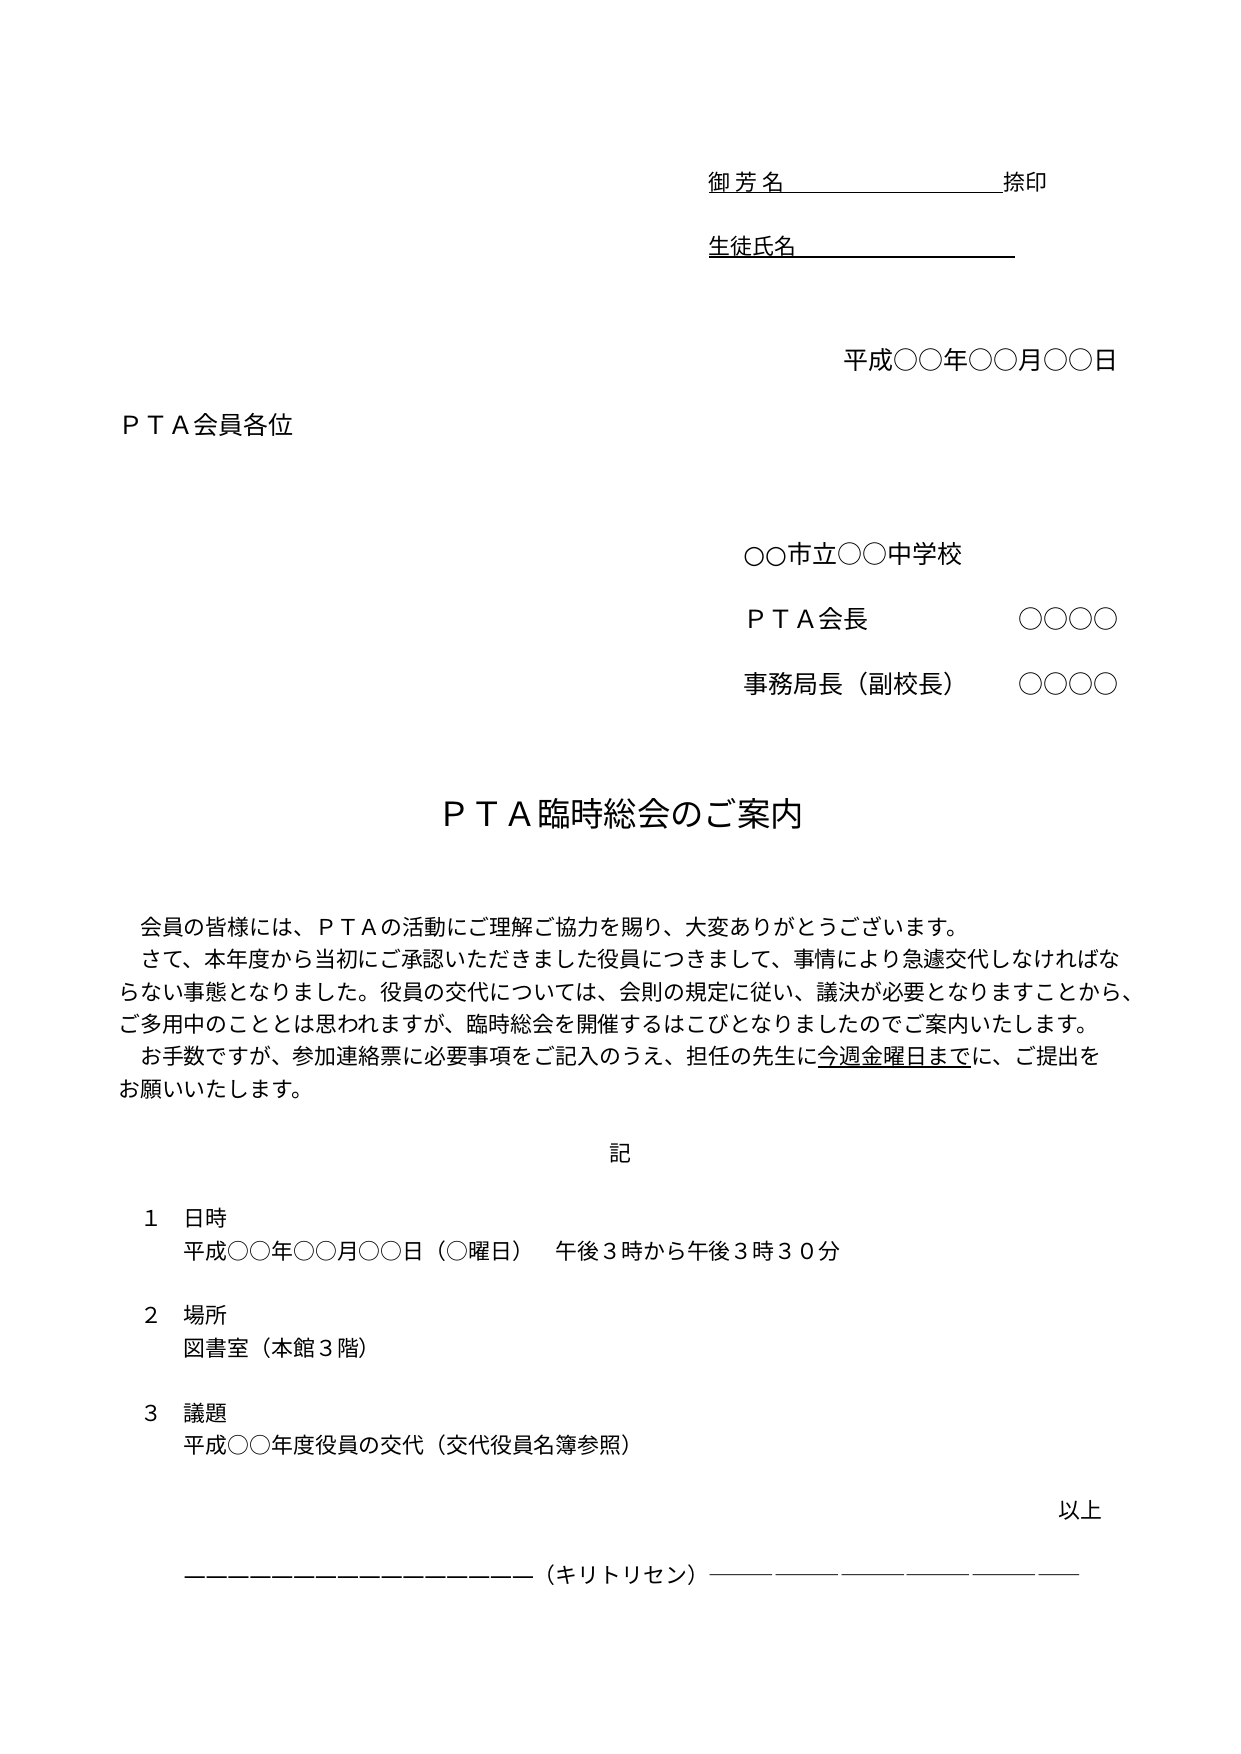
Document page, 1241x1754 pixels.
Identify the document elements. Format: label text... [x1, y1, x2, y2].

subtitle ――――――――――――――――（キリトリセン）――――――――――――――――― [118, 1557, 1122, 1590]
text さて、本年度から当初にご承認いただきました役員につきまして、事情により急遽交代しなければならない事態となりました。役員の交代については、会則の規定に従い、議決が必要となりますことから、ご多用中のこととは思われますが、臨時総会を開催するはこびとなりましたのでご案内いたします。 [118, 942, 1122, 1039]
text 会員の皆様には、ＰＴＡの活動にご理解ご協力を賜り、大変ありがとうございます。 [118, 909, 1122, 942]
subtitle 記 [118, 1136, 1122, 1168]
subtitle 生徒氏名 [118, 229, 1122, 261]
subtitle 御 芳 名 捺印 [118, 164, 1122, 197]
subtitle ２ 場所 [118, 1298, 1122, 1331]
text ＰＴＡ会員各位 [118, 391, 1122, 456]
text 平成○○年○○月○○日 [793, 326, 1122, 391]
subtitle 図書室（本館３階） [118, 1331, 1122, 1363]
text お手数ですが、参加連絡票に必要事項をご記入のうえ、担任の先生に今週金曜日までに、ご提出をお願いいたします。 [118, 1039, 1122, 1104]
subtitle 以上 [118, 1492, 1122, 1525]
text ○○市立○○中学校 [118, 521, 1122, 585]
subtitle 平成○○年度役員の交代（交代役員名簿参照） [118, 1428, 1122, 1460]
text ＰＴＡ会長 ○○○○ [118, 585, 1122, 650]
text 事務局長（副校長） ○○○○ [118, 650, 1122, 715]
text ＰＴＡ臨時総会のご案内 [118, 780, 1122, 844]
subtitle 平成○○年○○月○○日（○曜日） 午後３時から午後３時３０分 [118, 1233, 1122, 1266]
subtitle ３ 議題 [118, 1395, 1122, 1428]
subtitle １ 日時 [118, 1201, 1122, 1233]
